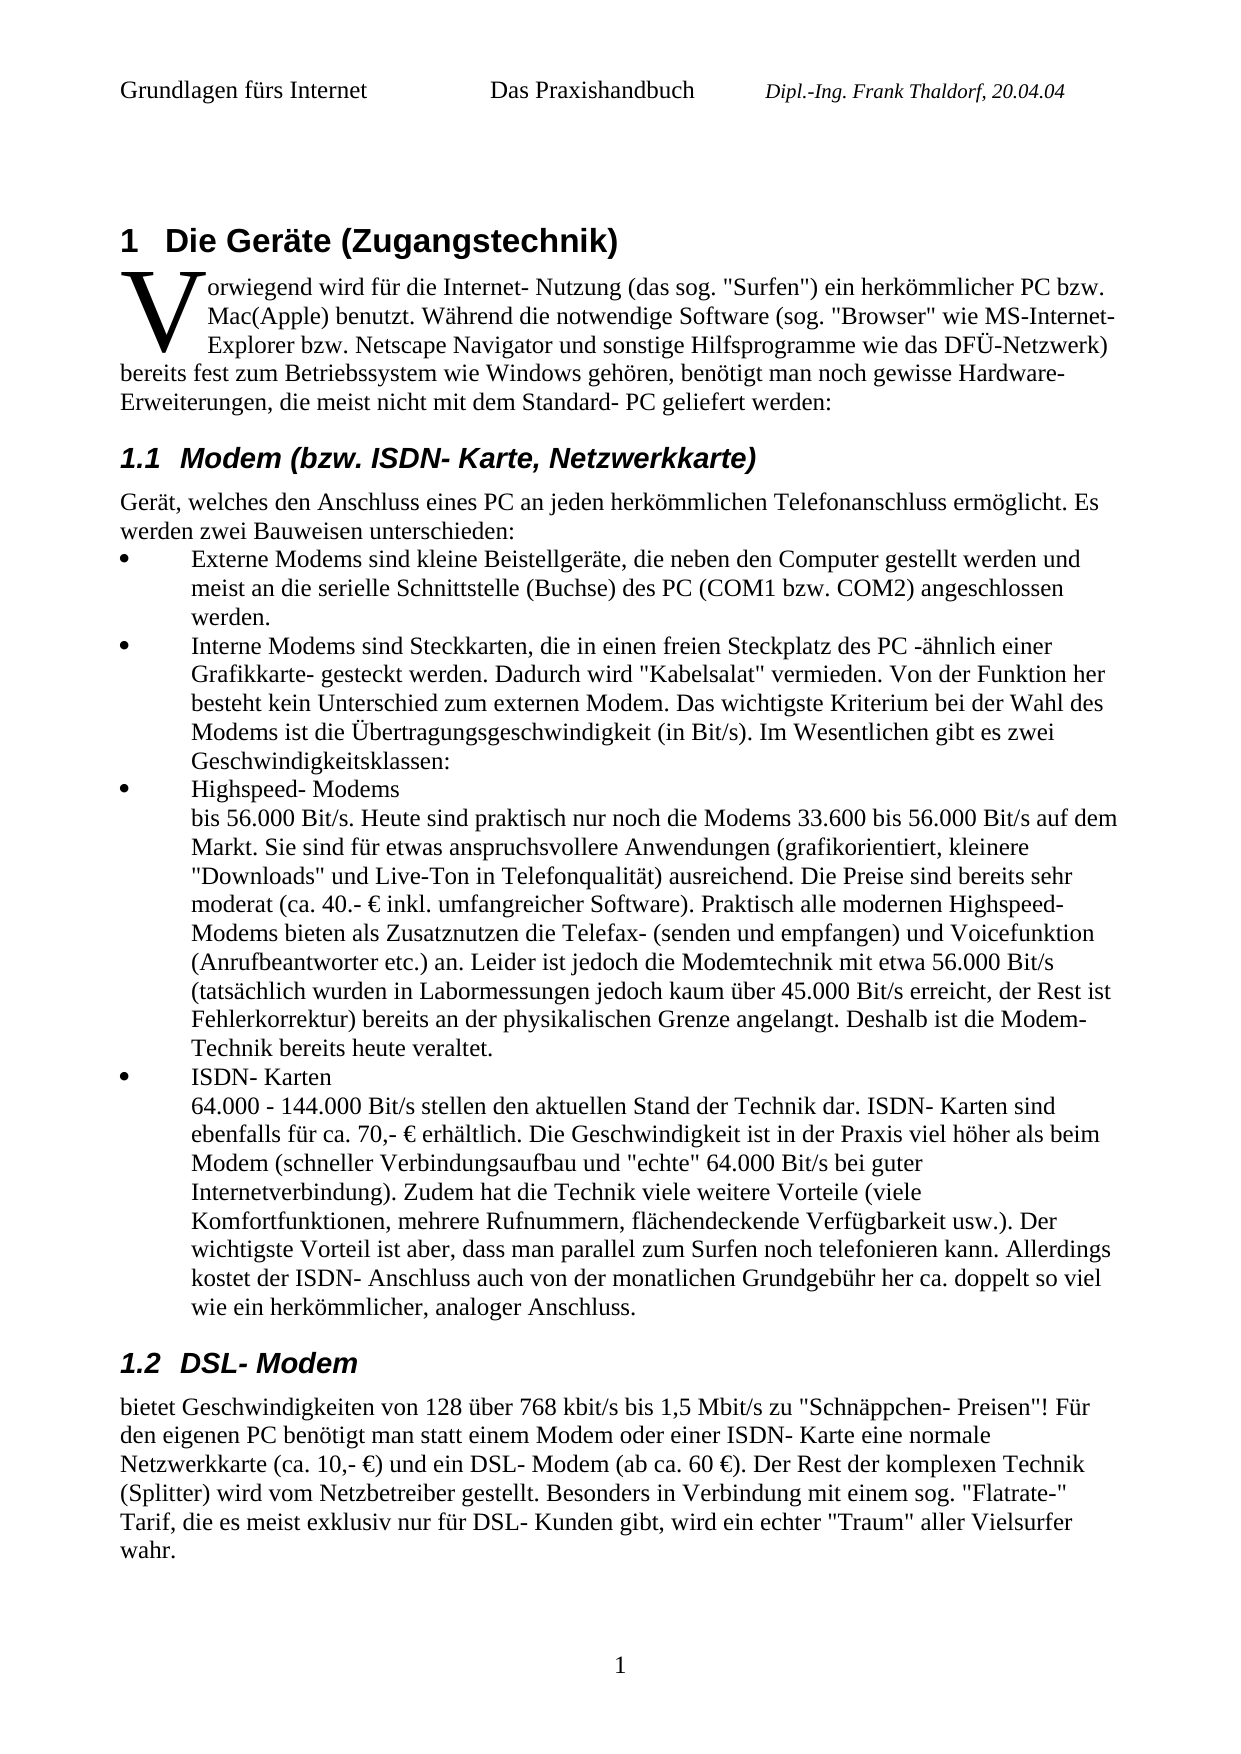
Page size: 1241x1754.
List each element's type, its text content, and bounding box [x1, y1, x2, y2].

list Interne Modems sind Steckkarten, die in einen freien Steckplatz des PC -ähnlich einer Grafikkarte- gesteckt werden. Dadurch wird "Kabelsalat" vermieden. Von der Funktion her besteht kein Unterschied zum externen Modem. Das wichtigste Kriterium bei der Wahl des Modems ist die Übertragungsgeschwindigkeit (in Bit/s). Im Wesentlichen gibt es zwei Geschwindigkeitsklassen: [120, 631, 1120, 774]
list ISDN- Karten 64.000 - 144.000 Bit/s stellen den aktuellen Stand der Technik dar. ISDN- Karten sind ebenfalls für ca. 70,- € erhältlich. Die Geschwindigkeit ist in der Praxis viel höher als beim Modem (schneller Verbindungsaufbau und "echte" 64.000 Bit/s bei guter Internetverbindung). Zudem hat die Technik viele weitere Vorteile (viele Komfortfunktionen, mehrere Rufnummern, flächendeckende Verfügbarkeit usw.). Der wichtigste Vorteil ist aber, dass man parallel zum Surfen noch telefonieren kann. Allerdings kostet der ISDN- Anschluss auch von der monatlichen Grundgebühr her ca. doppelt so viel wie ein herkömmlicher, analoger Anschluss. [120, 1062, 1120, 1321]
text bietet Geschwindigkeiten von 128 über 768 kbit/s bis 1,5 Mbit/s zu "Schnäppchen- Preisen"! Für den eigenen PC benötigt man statt einem Modem oder einer ISDN- Karte eine normale Netzwerkkarte (ca. 10,- €) und ein DSL- Modem (ab ca. 60 €). Der Rest der komplexen Technik (Splitter) wird vom Netzbetreiber gestellt. Besonders in Verbindung mit einem sog. "Flatrate-" Tarif, die es meist exklusiv nur für DSL- Kunden gibt, wird ein echter "Traum" aller Vielsurfer wahr. [120, 1392, 1120, 1593]
text orwiegend wird für die Internet- Nutzung (das sog. "Surfen") ein herkömmlicher PC bzw. Mac(Apple) benutzt. Während die notwendige Software (sog. "Browser" wie MS-Internet-Explorer bzw. Netscape Navigator und sonstige Hilfsprogramme wie das DFÜ-Netzwerk) bereits fest zum Betriebssystem wie Windows gehören, benötigt man noch gewisse Hardware- Erweiterungen, die meist nicht mit dem Standard- PC geliefert werden: [120, 272, 1120, 416]
list Highspeed- Modems bis 56.000 Bit/s. Heute sind praktisch nur noch die Modems 33.600 bis 56.000 Bit/s auf dem Markt. Sie sind für etwas anspruchsvollere Anwendungen (grafikorientiert, kleinere "Downloads" und Live-Ton in Telefonqualität) ausreichend. Die Preise sind bereits sehr moderat (ca. 40.- € inkl. umfangreicher Software). Praktisch alle modernen Highspeed- Modems bieten als Zusatznutzen die Telefax- (senden und empfangen) und Voicefunktion (Anrufbeantworter etc.) an. Leider ist jedoch die Modemtechnik mit etwa 56.000 Bit/s (tatsächlich wurden in Labormessungen jedoch kaum über 45.000 Bit/s erreicht, der Rest ist Fehlerkorrektur) bereits an der physikalischen Grenze angelangt. Deshalb ist die Modem- Technik bereits heute veraltet. [120, 774, 1120, 1062]
subtitle DSL- Modem [120, 1346, 1120, 1379]
text Gerät, welches den Anschluss eines PC an jeden herkömmlichen Telefonanschluss ermöglicht. Es werden zwei Bauweisen unterschieden: [120, 487, 1120, 544]
subtitle Die Geräte (Zugangstechnik) [120, 221, 1120, 260]
list Externe Modems sind kleine Beistellgeräte, die neben den Computer gestellt werden und meist an die serielle Schnittstelle (Buchse) des PC (COM1 bzw. COM2) angeschlossen werden. [120, 544, 1120, 631]
subtitle Modem (bzw. ISDN- Karte, Netzwerkkarte) [120, 441, 1120, 474]
